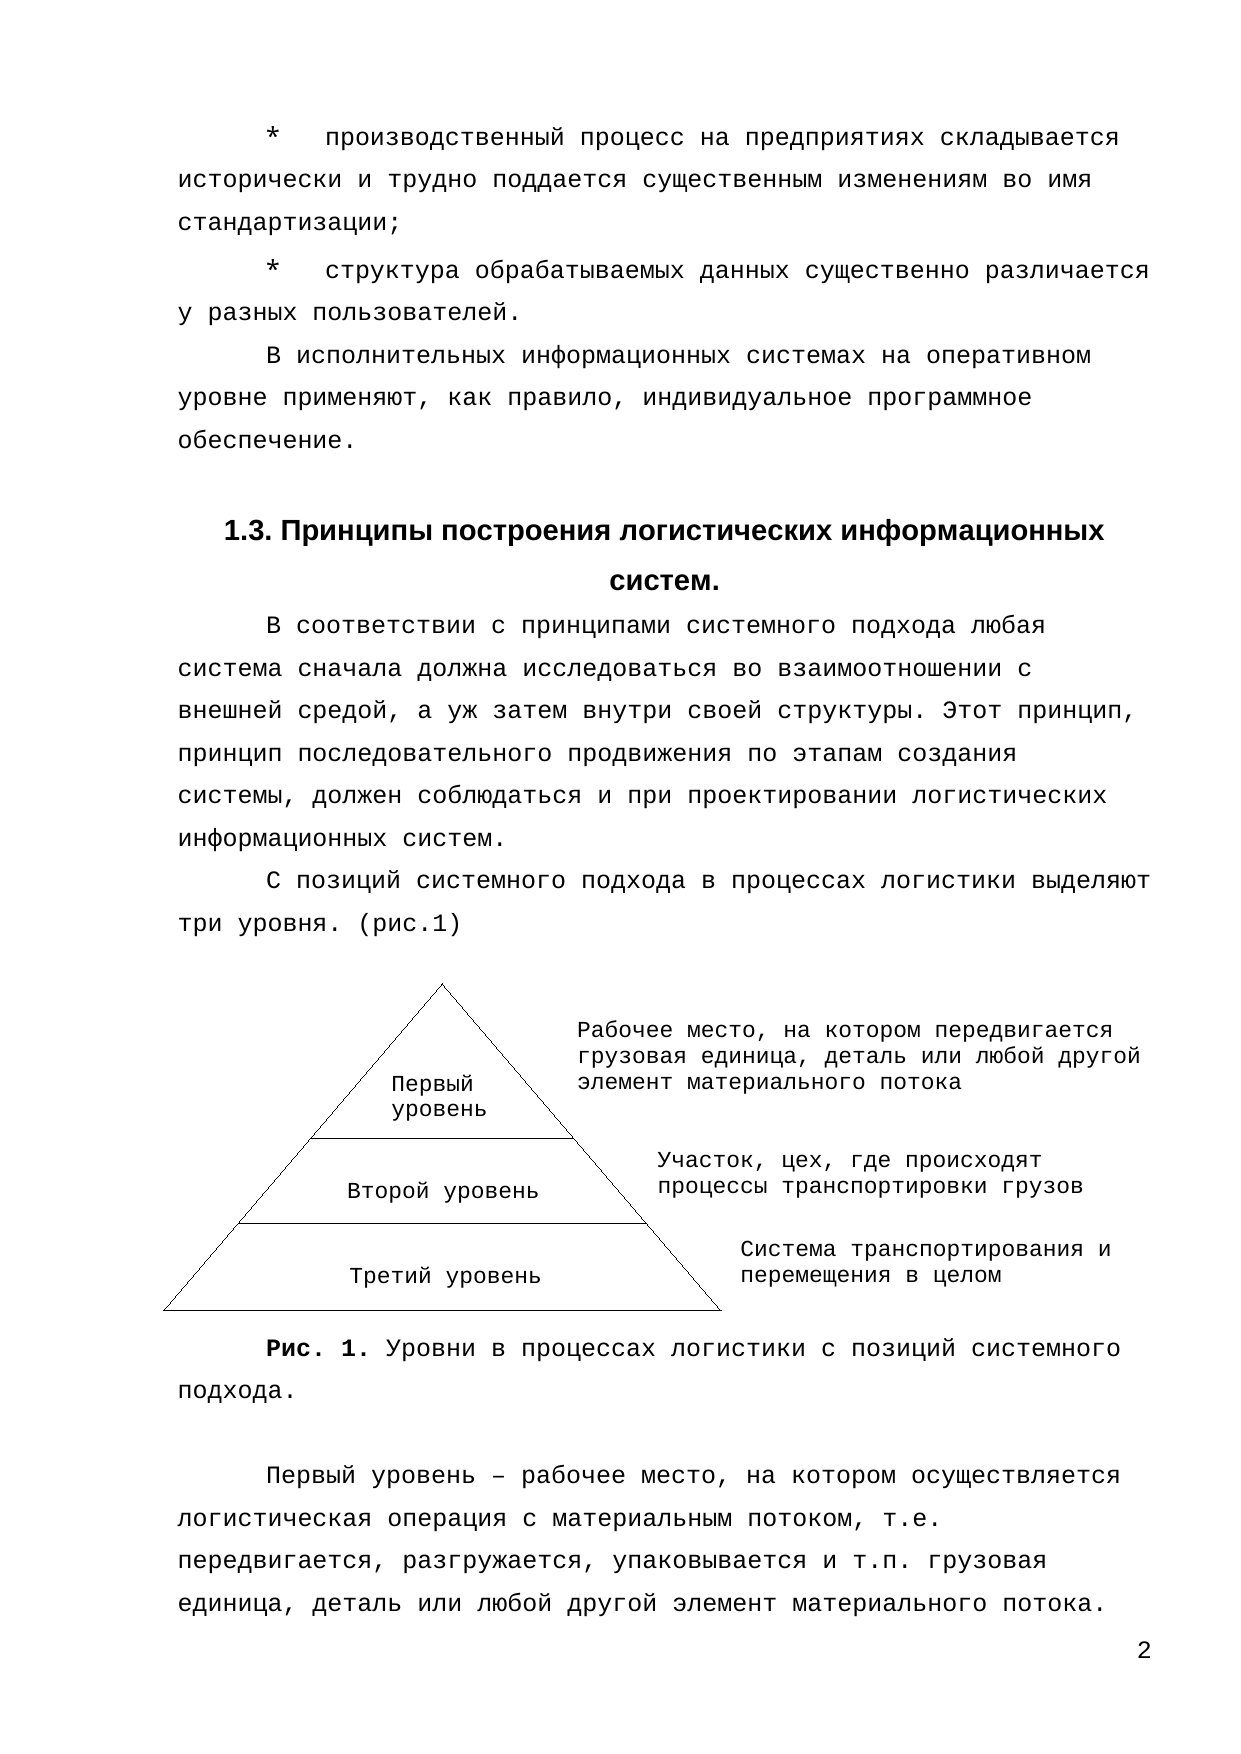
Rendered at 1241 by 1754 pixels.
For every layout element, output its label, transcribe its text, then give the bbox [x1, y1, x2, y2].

text С позиций системного подхода в процессах логистики выделяют три уровня. (рис.1) [177, 868, 1152, 939]
text 1.3. Принципы построения логистических информационных систем. [177, 512, 1152, 596]
text В соответствии с принципами системного подхода любая система сначала должна исследоваться во взаимоотношении с внешней средой, а уж затем внутри своей структуры. Этот принцип, принцип последовательного продвижения по этапам создания системы, должен соблюдаться и при проектировании логистических информационных систем. [177, 613, 1152, 854]
text В исполнительных информационных системах на оперативном уровне применяют, как правило, индивидуальное программное обеспечение. [177, 342, 1152, 456]
text Первый уровень – рабочее место, на котором осуществляется логистическая операция с материальным потоком, т.е. передвигается, разгружается, упаковывается и т.п. грузовая единица, деталь или любой другой элемент материального потока. [177, 1463, 1152, 1619]
list структура обрабатываемых данных существенно различается у разных пользователей. [177, 252, 1152, 328]
list производственный процесс на предприятиях складывается исторически и трудно поддается существенным изменениям во имя стандартизации; [177, 118, 1152, 237]
text Рис. 1. Уровни в процессах логистики с позиций системного подхода. [177, 1336, 1152, 1406]
